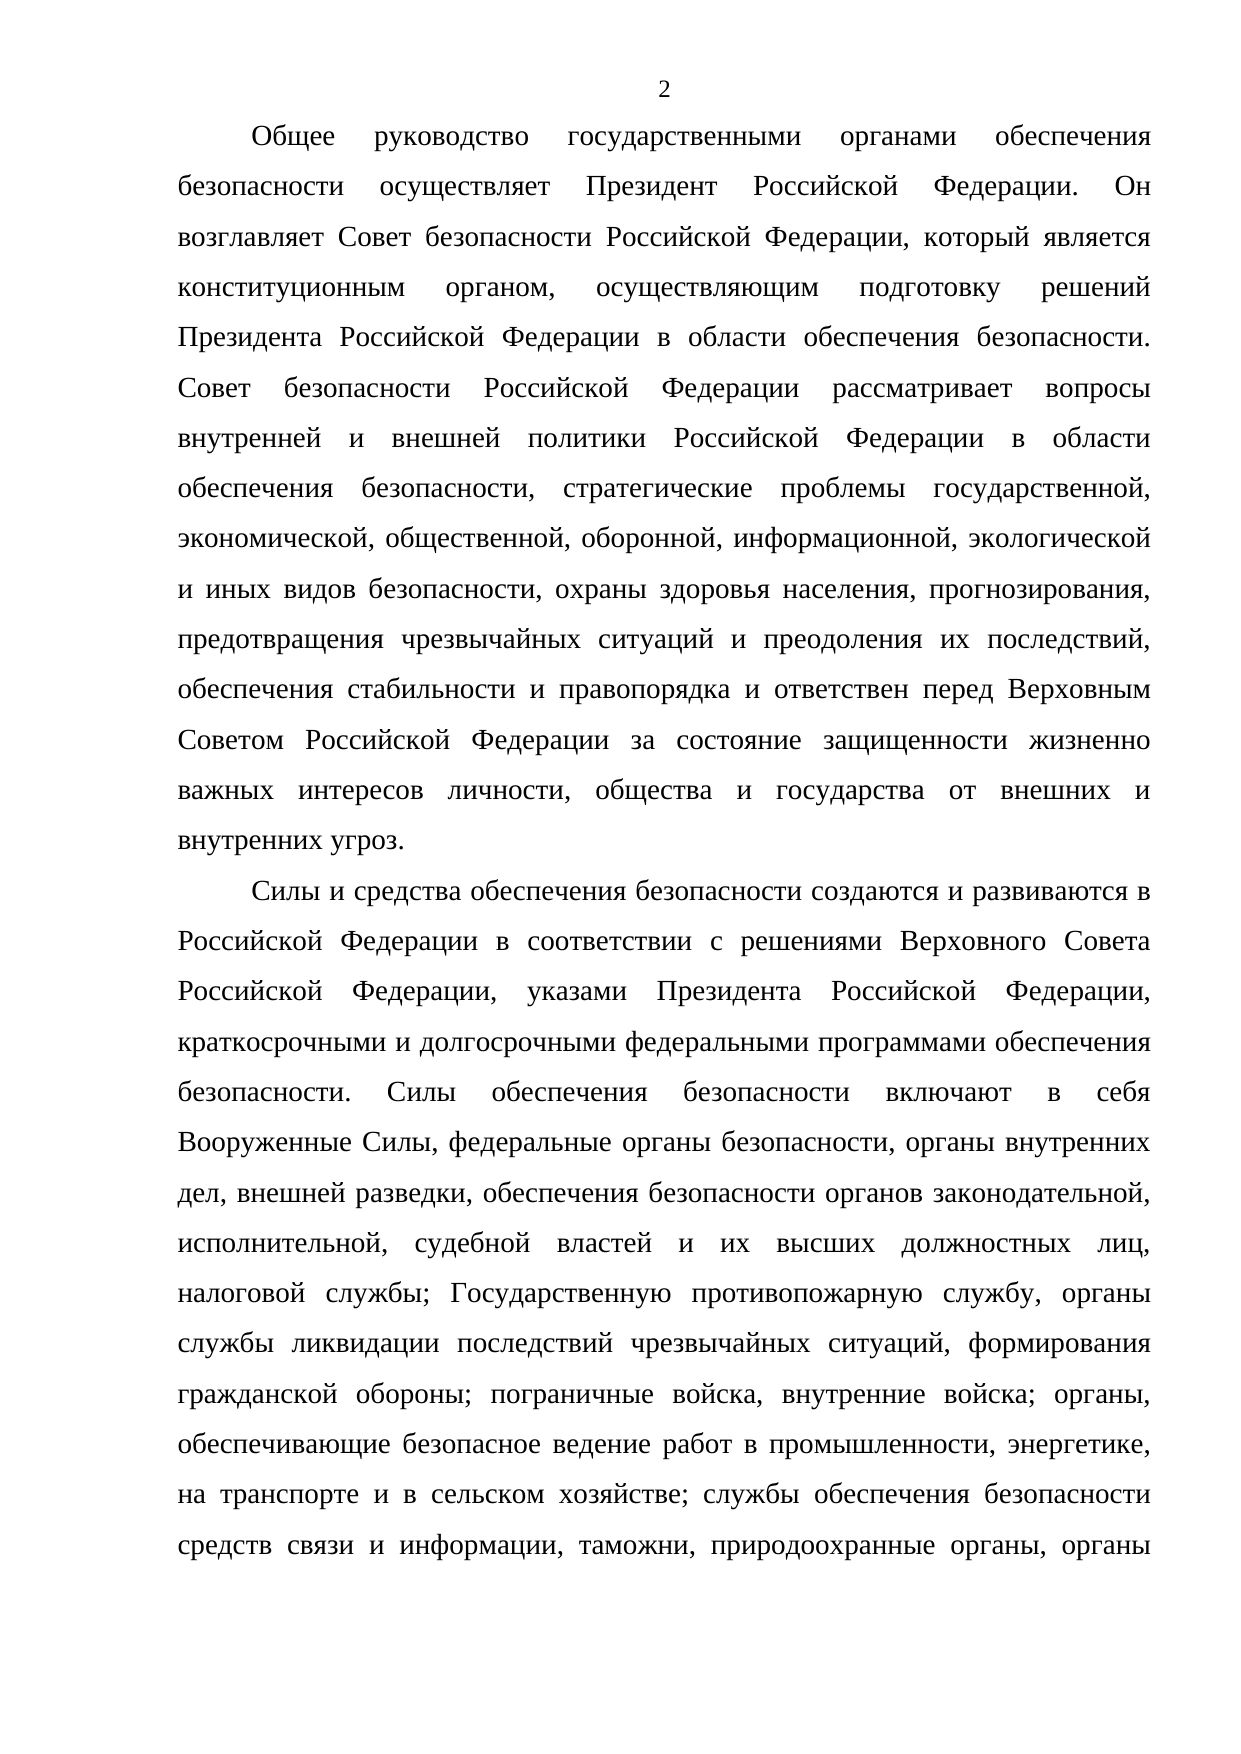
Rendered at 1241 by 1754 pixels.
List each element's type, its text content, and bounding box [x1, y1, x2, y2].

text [177, 873, 1152, 1560]
text Общее руководство государственными органами обеспечения безопасности осуществляет Президент Российской Федерации. Он возглавляет Совет безопасности Российской Федерации, который является конституционным органом, осуществляющим подготовку решений Президента Российской Федерации в области обеспечения безопасности. Совет безопасности Российской Федерации рассматривает вопросы внутренней и внешней политики Российской Федерации в области обеспечения безопасности, стратегические проблемы государственной, экономической, общественной, оборонной, информационной, экологической и иных видов безопасности, охраны здоровья населения, прогнозирования, предотвращения чрезвычайных ситуаций и преодоления их последствий, обеспечения стабильности и правопорядка и ответствен перед Верховным Советом Российской Федерации за состояние защищенности жизненно важных интересов личности, общества и государства от внешних и внутренних угроз. [177, 118, 1152, 856]
